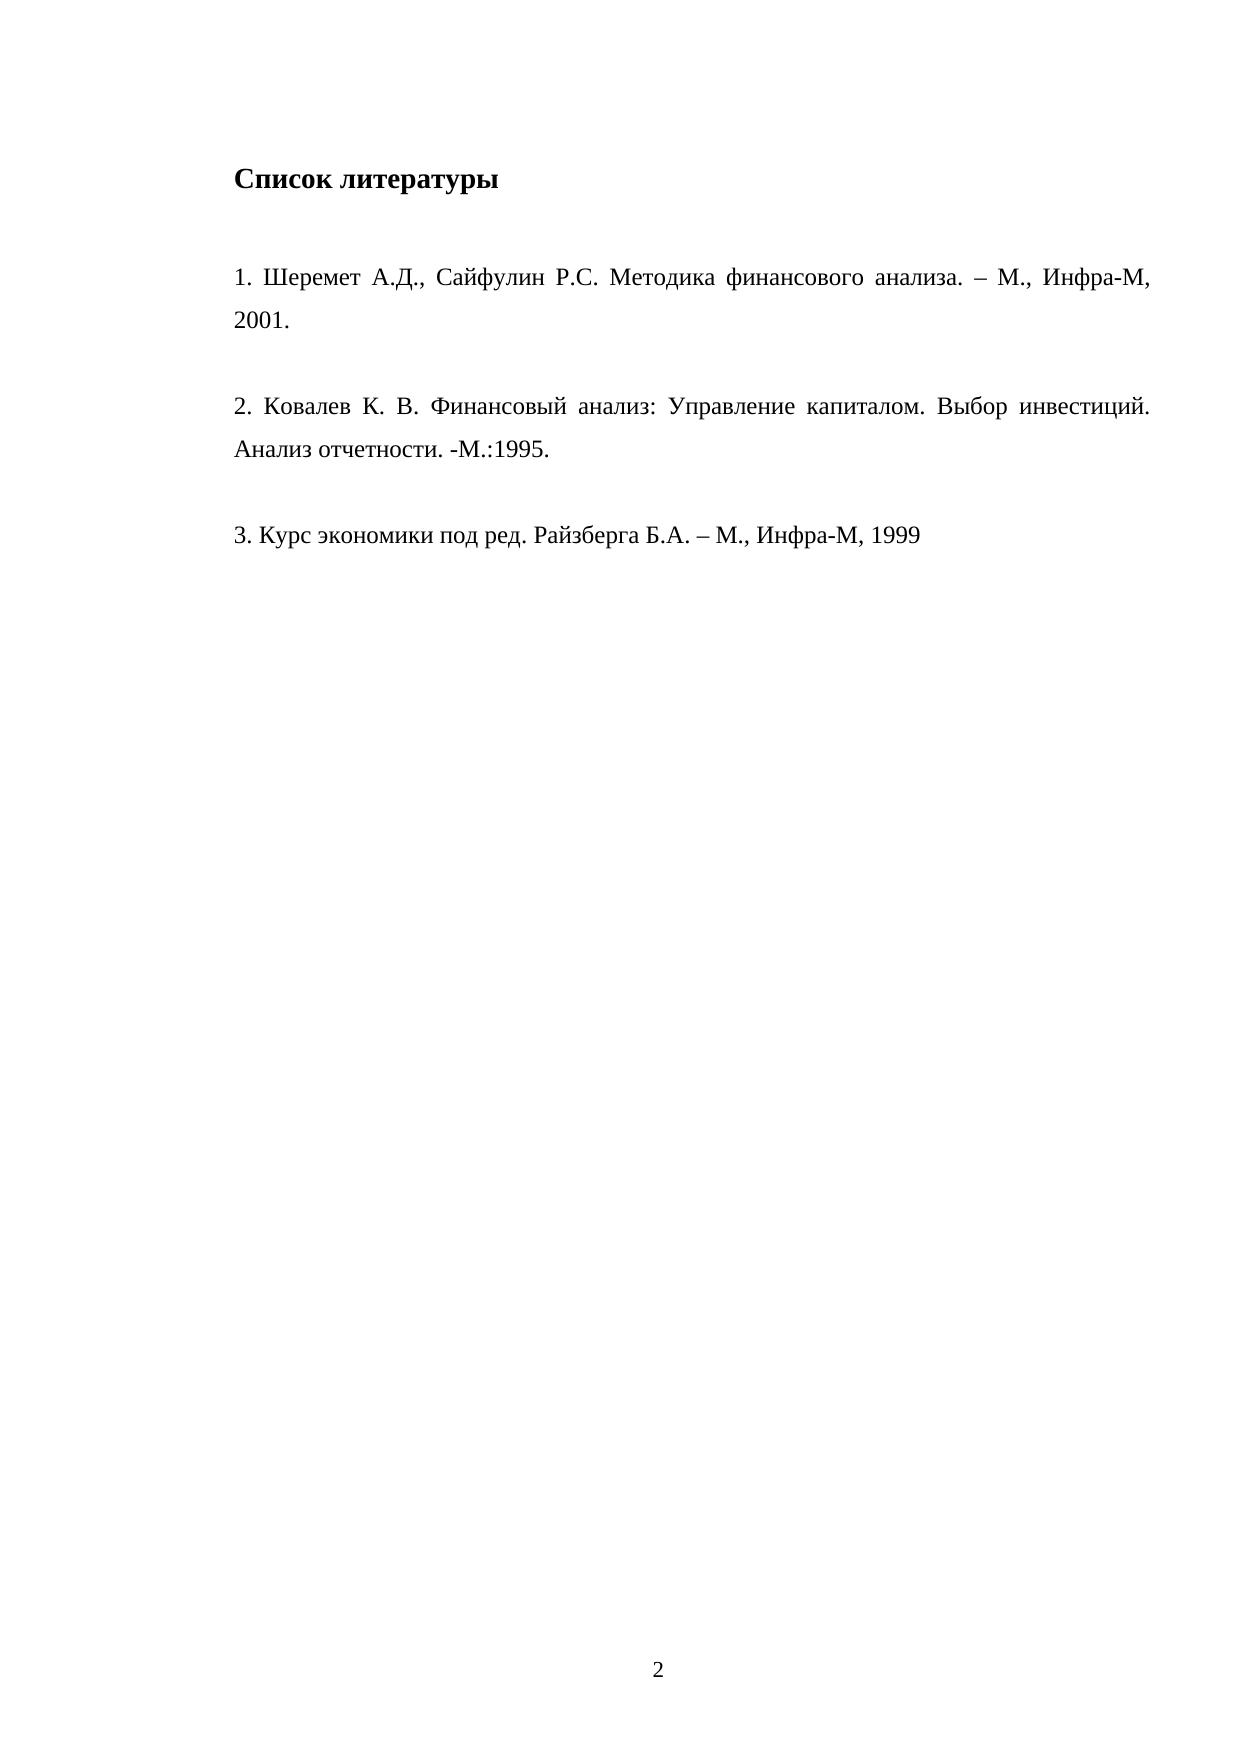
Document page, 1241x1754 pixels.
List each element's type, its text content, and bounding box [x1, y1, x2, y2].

text 1. Шеремет А.Д., Сайфулин Р.С. Методика финансового анализа. – М., Инфра-М, 2001. [233, 262, 1152, 334]
text Список литературы [177, 161, 1152, 195]
text 2. Ковалев К. В. Финансовый анализ: Управление капиталом. Выбор инвестиций. Анализ отчетности. -М.:1995. [233, 391, 1152, 463]
text 3. Курс экономики под ред. Райзберга Б.А. – М., Инфра-М, 1999 [233, 521, 1152, 549]
